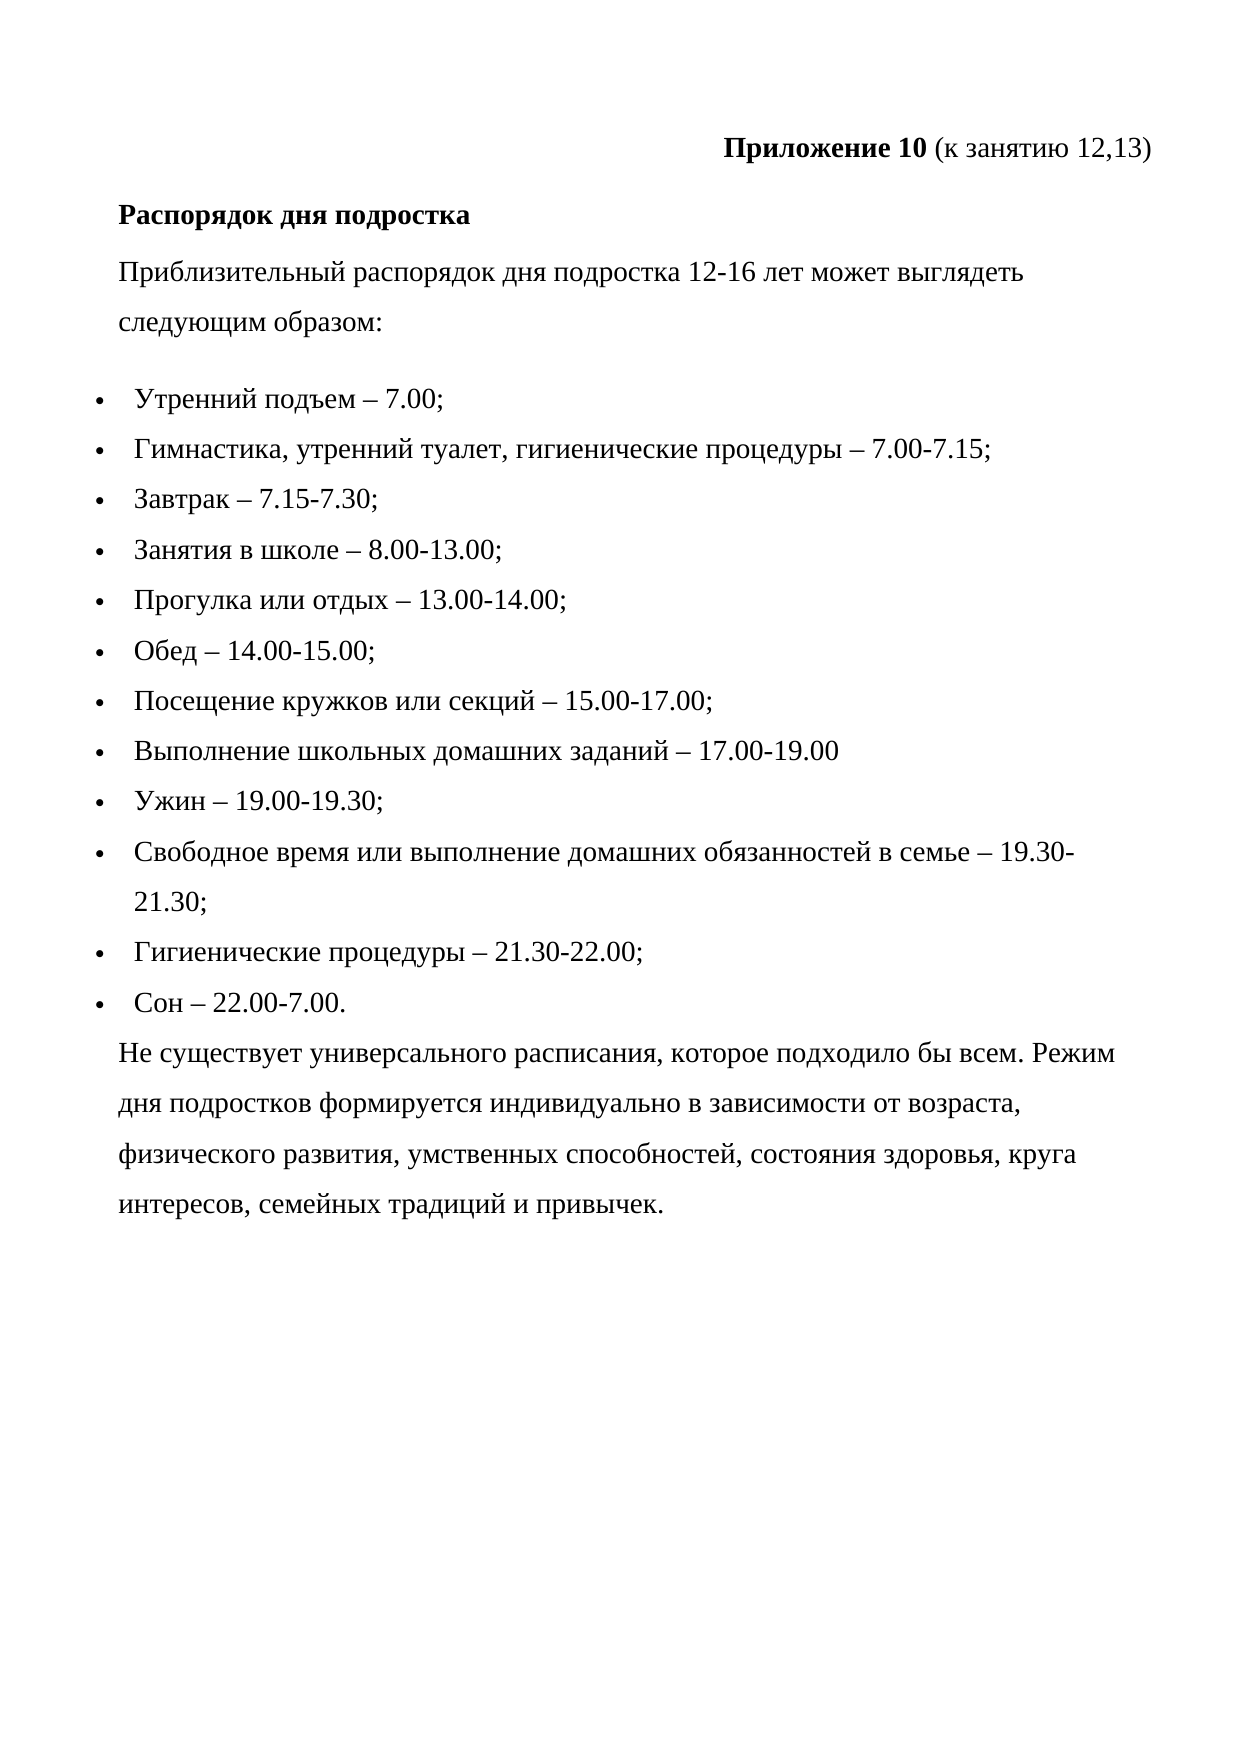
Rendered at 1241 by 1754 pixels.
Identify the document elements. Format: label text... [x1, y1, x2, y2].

text Не существует универсального расписания, которое подходило бы всем. Режим дня подростков формируется индивидуально в зависимости от возраста, физического развития, умственных способностей, состояния здоровья, круга интересов, семейных традиций и привычек. [118, 1035, 1152, 1219]
list Сон – 22.00-7.00. [96, 985, 1136, 1018]
list Посещение кружков или секций – 15.00-17.00; [96, 683, 1136, 716]
text Приложение 10 (к занятию 12,13) [118, 130, 1152, 164]
list Гигиенические процедуры – 21.30-22.00; [96, 934, 1136, 968]
list Утренний подъем – 7.00; [96, 381, 1136, 414]
list Гимнастика, утренний туалет, гигиенические процедуры – 7.00-7.15; [96, 431, 1136, 465]
subtitle Распорядок дня подростка [118, 197, 1152, 231]
list Ужин – 19.00-19.30; [96, 783, 1136, 817]
list Завтрак – 7.15-7.30; [96, 482, 1136, 515]
list Выполнение школьных домашних заданий – 17.00-19.00 [96, 733, 1136, 767]
list Свободное время или выполнение домашних обязанностей в семье – 19.30-21.30; [96, 834, 1136, 918]
list Прогулка или отдых – 13.00-14.00; [96, 582, 1136, 616]
list Обед – 14.00-15.00; [96, 633, 1136, 666]
list Занятия в школе – 8.00-13.00; [96, 532, 1136, 566]
text Приблизительный распорядок дня подростка 12-16 лет может выглядеть следующим образом: [118, 254, 1152, 338]
